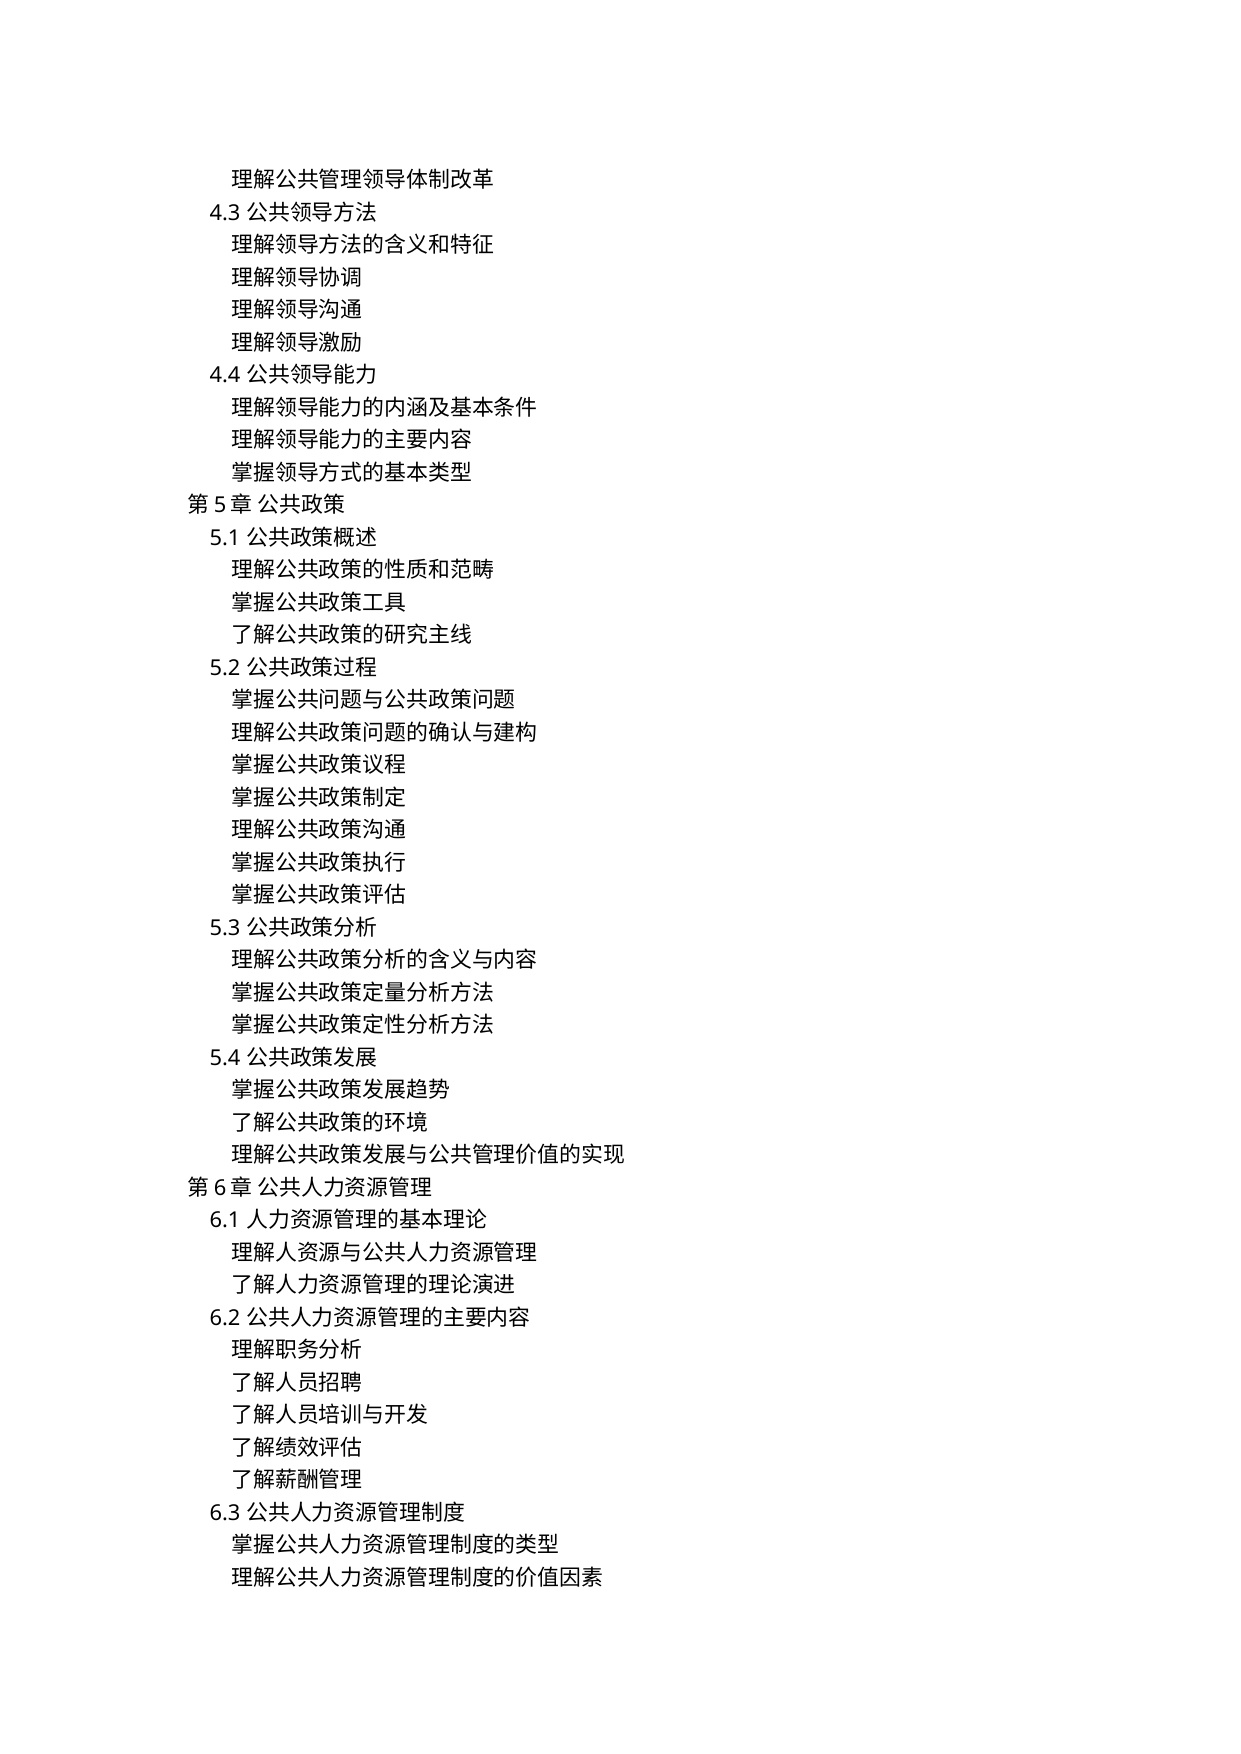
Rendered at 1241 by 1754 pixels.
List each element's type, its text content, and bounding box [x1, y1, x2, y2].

text 第6章 公共人力资源管理 [187, 1169, 1053, 1202]
text 4.3 公共领导方法 [187, 194, 1053, 227]
text 6.2 公共人力资源管理的主要内容 [187, 1299, 1053, 1332]
text 掌握公共政策定量分析方法 [187, 974, 1053, 1007]
text 了解薪酬管理 [187, 1462, 1053, 1494]
text 了解人力资源管理的理论演进 [187, 1267, 1053, 1299]
text 第5章 公共政策 [187, 487, 1053, 519]
text 掌握公共政策制定 [187, 779, 1053, 812]
text 理解领导沟通 [187, 292, 1053, 324]
text 理解公共政策问题的确认与建构 [187, 714, 1053, 747]
text 理解领导能力的内涵及基本条件 [187, 389, 1053, 422]
text 掌握公共问题与公共政策问题 [187, 682, 1053, 714]
text 理解公共政策分析的含义与内容 [187, 942, 1053, 974]
text 理解领导协调 [187, 259, 1053, 292]
text 掌握公共政策发展趋势 [187, 1072, 1053, 1104]
text 掌握公共政策议程 [187, 747, 1053, 779]
text 理解公共人力资源管理制度的价值因素 [187, 1559, 1053, 1592]
text 了解绩效评估 [187, 1429, 1053, 1462]
text 掌握公共政策评估 [187, 877, 1053, 909]
text 理解职务分析 [187, 1332, 1053, 1364]
text 5.2 公共政策过程 [187, 649, 1053, 682]
text 理解公共政策发展与公共管理价值的实现 [187, 1137, 1053, 1169]
text 掌握公共人力资源管理制度的类型 [187, 1527, 1053, 1559]
text 理解公共政策的性质和范畴 [187, 552, 1053, 584]
text 理解领导激励 [187, 324, 1053, 357]
text 了解公共政策的研究主线 [187, 617, 1053, 649]
text 5.4 公共政策发展 [187, 1039, 1053, 1072]
text 掌握领导方式的基本类型 [187, 454, 1053, 487]
text 理解领导能力的主要内容 [187, 422, 1053, 454]
text 了解公共政策的环境 [187, 1104, 1053, 1137]
text 6.3 公共人力资源管理制度 [187, 1494, 1053, 1527]
text 掌握公共政策工具 [187, 584, 1053, 617]
text 了解人员招聘 [187, 1364, 1053, 1397]
text 理解人资源与公共人力资源管理 [187, 1234, 1053, 1267]
text 理解领导方法的含义和特征 [187, 227, 1053, 259]
text 6.1 人力资源管理的基本理论 [187, 1202, 1053, 1234]
text 了解人员培训与开发 [187, 1397, 1053, 1429]
text 5.1 公共政策概述 [187, 519, 1053, 552]
text 理解公共政策沟通 [187, 812, 1053, 844]
text 5.3 公共政策分析 [187, 909, 1053, 942]
text 掌握公共政策执行 [187, 844, 1053, 877]
text 理解公共管理领导体制改革 [187, 162, 1053, 194]
text 掌握公共政策定性分析方法 [187, 1007, 1053, 1039]
text 4.4 公共领导能力 [187, 357, 1053, 389]
